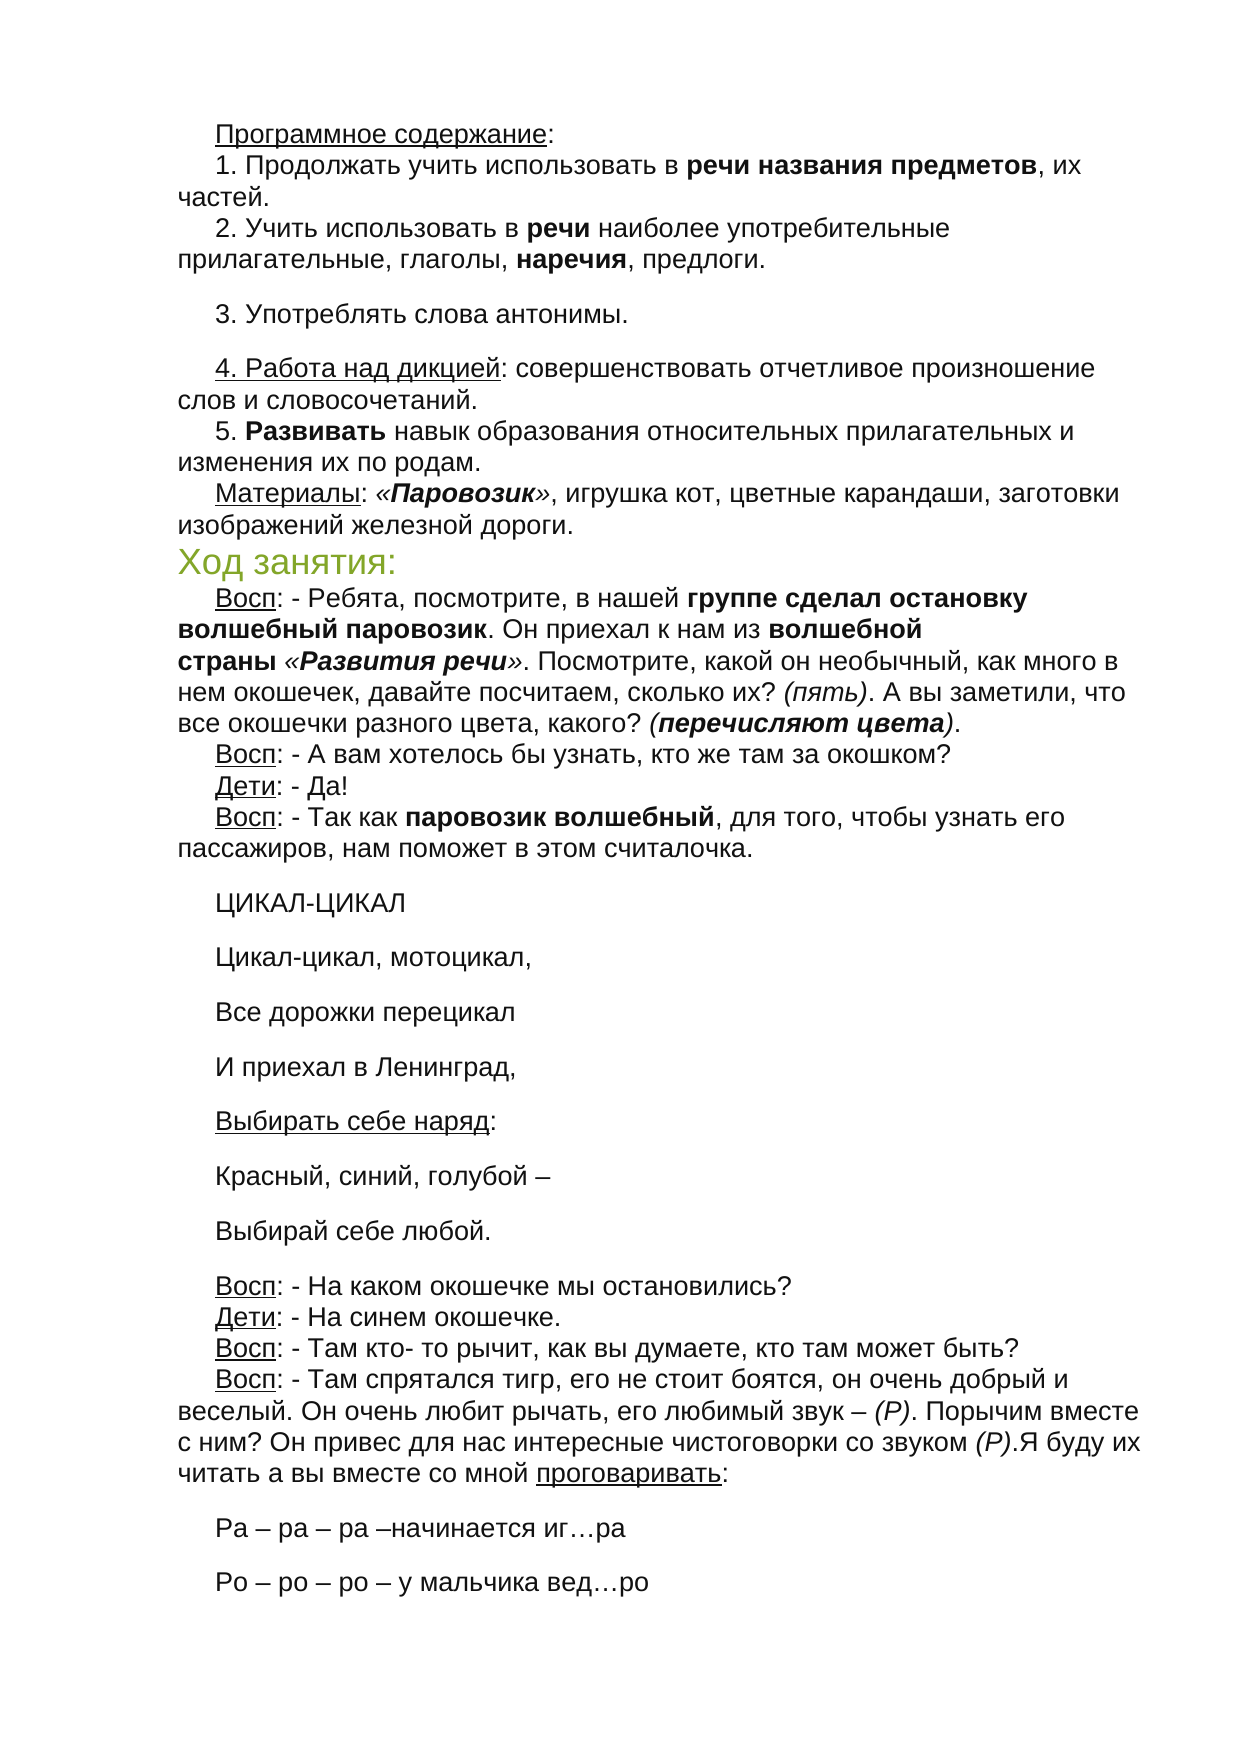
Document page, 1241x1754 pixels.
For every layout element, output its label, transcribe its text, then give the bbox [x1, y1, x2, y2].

text Восп: - А вам хотелось бы узнать, кто же там за окошком? [177, 738, 1152, 769]
text Восп: - На каком окошечке мы остановились? [177, 1269, 1152, 1301]
text 1. Продолжать учить использовать в речи названия предметов, их частей. [177, 149, 1152, 212]
text ЦИКАЛ-ЦИКАЛ [177, 887, 1152, 918]
text Восп: - Там спрятался тигр, его не стоит боятся, он очень добрый и веселый. Он очень любит рычать, его любимый звук – (Р). Порычим вместе с ним? Он привес для нас интересные чистоговорки со звуком (Р).Я буду их читать а вы вместе со мной проговаривать: [177, 1363, 1152, 1488]
text Красный, синий, голубой – [177, 1160, 1152, 1191]
text Все дорожки перецикал [177, 996, 1152, 1027]
text 3. Употреблять слова антонимы. [177, 298, 1152, 329]
text И приехал в Ленинград, [177, 1051, 1152, 1082]
text Программное содержание: [177, 118, 1152, 149]
text 5. Развивать навык образования относительных прилагательных и изменения их по родам. [177, 415, 1152, 477]
text Дети: - Да! [177, 769, 1152, 801]
text Ро – ро – ро – у мальчика вед…ро [177, 1566, 1152, 1598]
text Ра – ра – ра –начинается иг…ра [177, 1512, 1152, 1543]
text Цикал-цикал, мотоцикал, [177, 941, 1152, 973]
text Ход занятия: [177, 540, 1152, 582]
text Восп: - Так как паровозик волшебный, для того, чтобы узнать его пассажиров, нам поможет в этом считалочка. [177, 801, 1152, 863]
text Восп: - Ребята, посмотрите, в нашей группе сделал остановку волшебный паровозик. Он приехал к нам из волшебной страны «Развития речи». Посмотрите, какой он необычный, как много в нем окошечек, давайте посчитаем, сколько их? (пять). А вы заметили, что все окошечки разного цвета, какого? (перечисляют цвета). [177, 582, 1152, 738]
text Материалы: «Паровозик», игрушка кот, цветные карандаши, заготовки изображений железной дороги. [177, 477, 1152, 540]
text Выбирать себе наряд: [177, 1105, 1152, 1137]
text 2. Учить использовать в речи наиболее употребительные прилагательные, глаголы, наречия, предлоги. [177, 212, 1152, 274]
text 4. Работа над дикцией: совершенствовать отчетливое произношение слов и словосочетаний. [177, 352, 1152, 415]
text Дети: - На синем окошечке. [177, 1301, 1152, 1332]
text Восп: - Там кто- то рычит, как вы думаете, кто там может быть? [177, 1332, 1152, 1363]
text Выбирай себе любой. [177, 1215, 1152, 1246]
